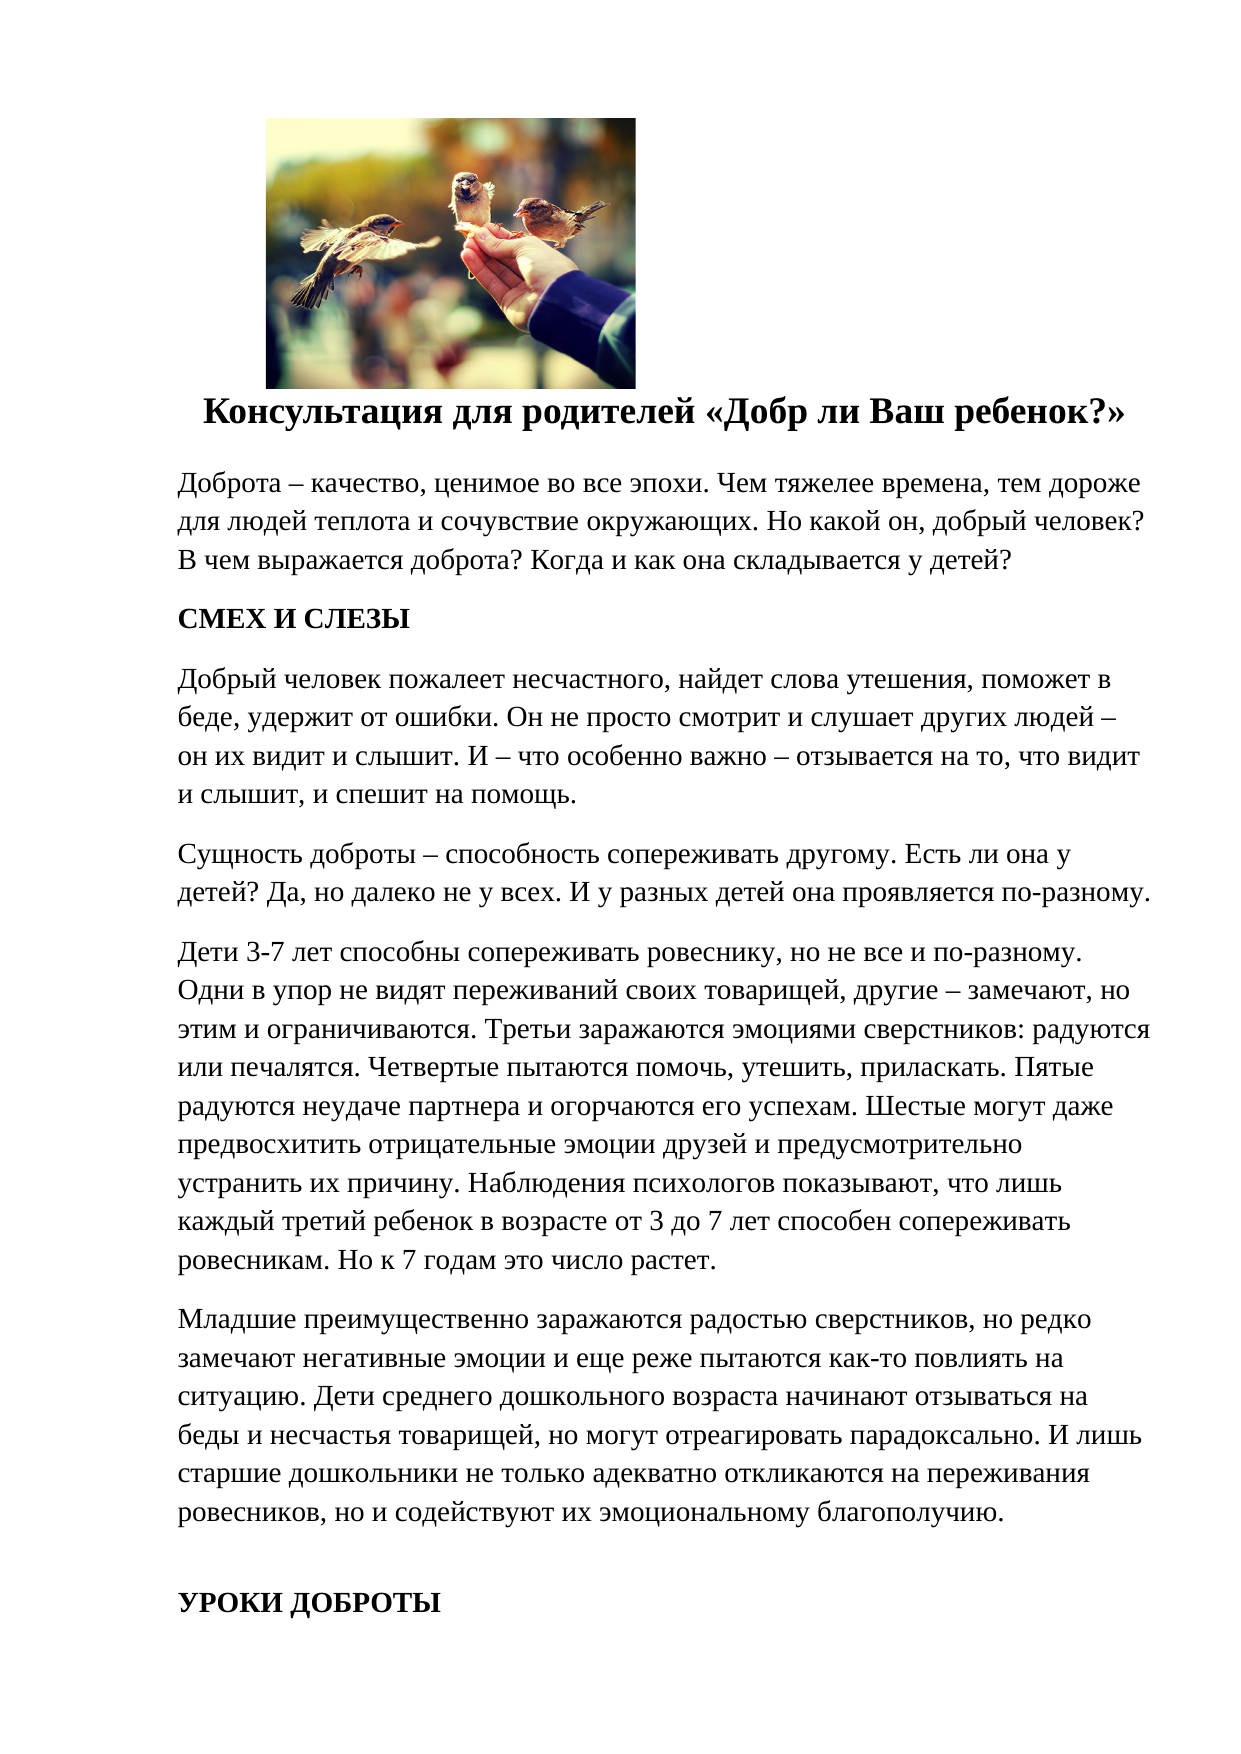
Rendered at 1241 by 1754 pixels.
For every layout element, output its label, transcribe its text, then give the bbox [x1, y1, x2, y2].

text Младшие преимущественно заражаются радостью сверстников, но редко замечают негативные эмоции и еще реже пытаются как-то повлиять на ситуацию. Дети среднего дошкольного возраста начинают отзываться на беды и несчастья товарищей, но могут отреагировать парадоксально. И лишь старшие дошкольники не только адекватно откликаются на переживания ровесников, но и содействуют их эмоциональному благополучию. [177, 1301, 1152, 1560]
text Добрый человек пожалеет несчастного, найдет слова утешения, поможет в беде, удержит от ошибки. Он не просто смотрит и слушает других людей – он их видит и слышит. И – что особенно важно – отзывается на то, что видит и слышит, и спешит на помощь. [177, 661, 1152, 810]
text Дети 3-7 лет способны сопереживать ровеснику, но не все и по-разному. Одни в упор не видят переживаний своих товарищей, другие – замечают, но этим и ограничиваются. Третьи заражаются эмоциями сверстников: радуются или печалятся. Четвертые пытаются помочь, утешить, приласкать. Пятые радуются неудаче партнера и огорчаются его успехам. Шестые могут даже предвосхитить отрицательные эмоции друзей и предусмотрительно устранить их причину. Наблюдения психологов показывают, что лишь каждый третий ребенок в возрасте от 3 до 7 лет способен сопереживать ровесникам. Но к 7 годам это число растет. [177, 934, 1152, 1276]
text Консультация для родителей «Добр ли Ваш ребенок?» [177, 388, 1152, 431]
text Доброта – качество, ценимое во все эпохи. Чем тяжелее времена, тем дороже для людей теплота и сочувствие окружающих. Но какой он, добрый человек? В чем выражается доброта? Когда и как она складывается у детей? [177, 465, 1152, 576]
text Сущность доброты – способность сопереживать другому. Есть ли она у детей? Да, но далеко не у всех. И у разных детей она проявляется по-разному. [177, 836, 1152, 908]
text СМЕХ И СЛЕЗЫ [177, 601, 1152, 635]
text УРОКИ ДОБРОТЫ [177, 1585, 1152, 1618]
picture [265, 118, 636, 389]
